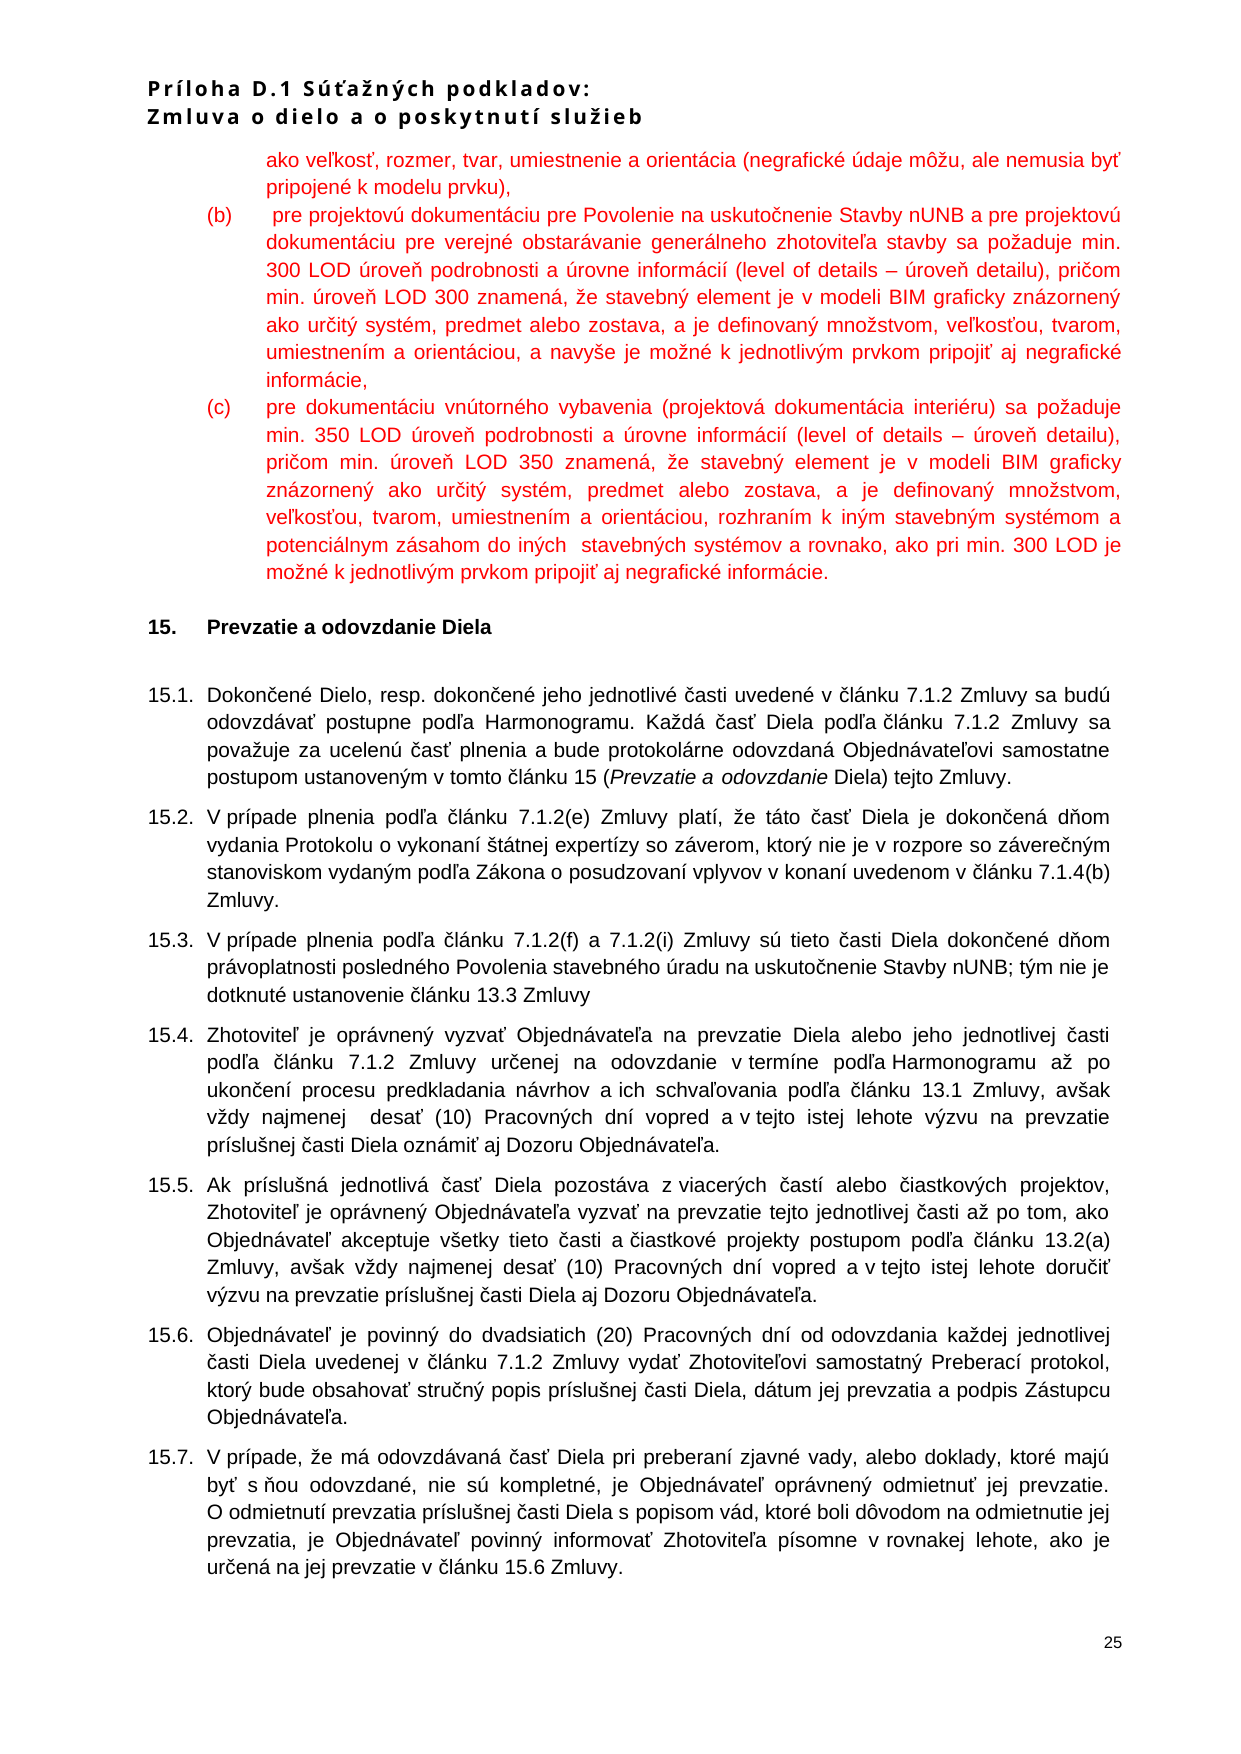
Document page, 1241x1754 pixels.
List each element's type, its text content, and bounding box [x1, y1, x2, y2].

list Zhotoviteľ je oprávnený vyzvať Objednávateľa na prevzatie Diela alebo jeho jednotlivej časti podľa článku 7.1.2 Zmluvy určenej na odovzdanie v termíne podľa Harmonogramu až po ukončení procesu predkladania návrhov a ich schvaľovania podľa článku 13.1 Zmluvy, avšak vždy najmenej desať (10) Pracovných dní vopred a v tejto istej lehote výzvu na prevzatie príslušnej časti Diela oznámiť aj Dozoru Objednávateľa. [148, 1023, 1110, 1157]
list pre projektovú dokumentáciu pre Povolenie na uskutočnenie Stavby nUNB a pre projektovú dokumentáciu pre verejné obstarávanie generálneho zhotoviteľa stavby sa požaduje min. 300 LOD úroveň podrobnosti a úrovne informácií (level of details – úroveň detailu), pričom min. úroveň LOD 300 znamená, že stavebný element je v modeli BIM graficky znázornený ako určitý systém, predmet alebo zostava, a je definovaný množstvom, veľkosťou, tvarom, umiestnením a orientáciou, a navyše je možné k jednotlivým prvkom pripojiť aj negrafické informácie, [207, 203, 1122, 392]
list Prevzatie a odovzdanie Diela [148, 615, 1122, 639]
list V prípade, že má odovzdávaná časť Diela pri preberaní zjavné vady, alebo doklady, ktoré majú byť s ňou odovzdané, nie sú kompletné, je Objednávateľ oprávnený odmietnuť jej prevzatie. O odmietnutí prevzatia príslušnej časti Diela s popisom vád, ktoré boli dôvodom na odmietnutie jej prevzatia, je Objednávateľ povinný informovať Zhotoviteľa písomne v rovnakej lehote, ako je určená na jej prevzatie v článku 15.6 Zmluvy. [148, 1445, 1110, 1579]
list V prípade plnenia podľa článku 7.1.2(e) Zmluvy platí, že táto časť Diela je dokončená dňom vydania Protokolu o vykonaní štátnej expertízy so záverom, ktorý nie je v rozpore so záverečným stanoviskom vydaným podľa Zákona o posudzovaní vplyvov v konaní uvedenom v článku 7.1.4(b) Zmluvy. [148, 805, 1110, 912]
list Dokončené Dielo, resp. dokončené jeho jednotlivé časti uvedené v článku 7.1.2 Zmluvy sa budú odovzdávať postupne podľa Harmonogramu. Každá časť Diela podľa článku 7.1.2 Zmluvy sa považuje za ucelenú časť plnenia a bude protokolárne odovzdaná Objednávateľovi samostatne postupom ustanoveným v tomto článku 15 (Prevzatie a odovzdanie Diela) tejto Zmluvy. [148, 683, 1110, 789]
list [207, 148, 1122, 199]
list Ak príslušná jednotlivá časť Diela pozostáva z viacerých častí alebo čiastkových projektov, Zhotoviteľ je oprávnený Objednávateľa vyzvať na prevzatie tejto jednotlivej časti až po tom, ako Objednávateľ akceptuje všetky tieto časti a čiastkové projekty postupom podľa článku 13.2(a) Zmluvy, avšak vždy najmenej desať (10) Pracovných dní vopred a v tejto istej lehote doručiť výzvu na prevzatie príslušnej časti Diela aj Dozoru Objednávateľa. [148, 1173, 1110, 1307]
list V prípade plnenia podľa článku 7.1.2(f) a 7.1.2(i) Zmluvy sú tieto časti Diela dokončené dňom právoplatnosti posledného Povolenia stavebného úradu na uskutočnenie Stavby nUNB; tým nie je dotknuté ustanovenie článku 13.3 Zmluvy [148, 928, 1110, 1007]
list Objednávateľ je povinný do dvadsiatich (20) Pracovných dní od odovzdania každej jednotlivej časti Diela uvedenej v článku 7.1.2 Zmluvy vydať Zhotoviteľovi samostatný Preberací protokol, ktorý bude obsahovať stručný popis príslušnej časti Diela, dátum jej prevzatia a podpis Zástupcu Objednávateľa. [148, 1323, 1110, 1429]
list pre dokumentáciu vnútorného vybavenia (projektová dokumentácia interiéru) sa požaduje min. 350 LOD úroveň podrobnosti a úrovne informácií (level of details – úroveň detailu), pričom min. úroveň LOD 350 znamená, že stavebný element je v modeli BIM graficky znázornený ako určitý systém, predmet alebo zostava, a je definovaný množstvom, veľkosťou, tvarom, umiestnením a orientáciou, rozhraním k iným stavebným systémom a potenciálnym zásahom do iných stavebných systémov a rovnako, ako pri min. 300 LOD je možné k jednotlivým prvkom pripojiť aj negrafické informácie. [207, 395, 1122, 584]
